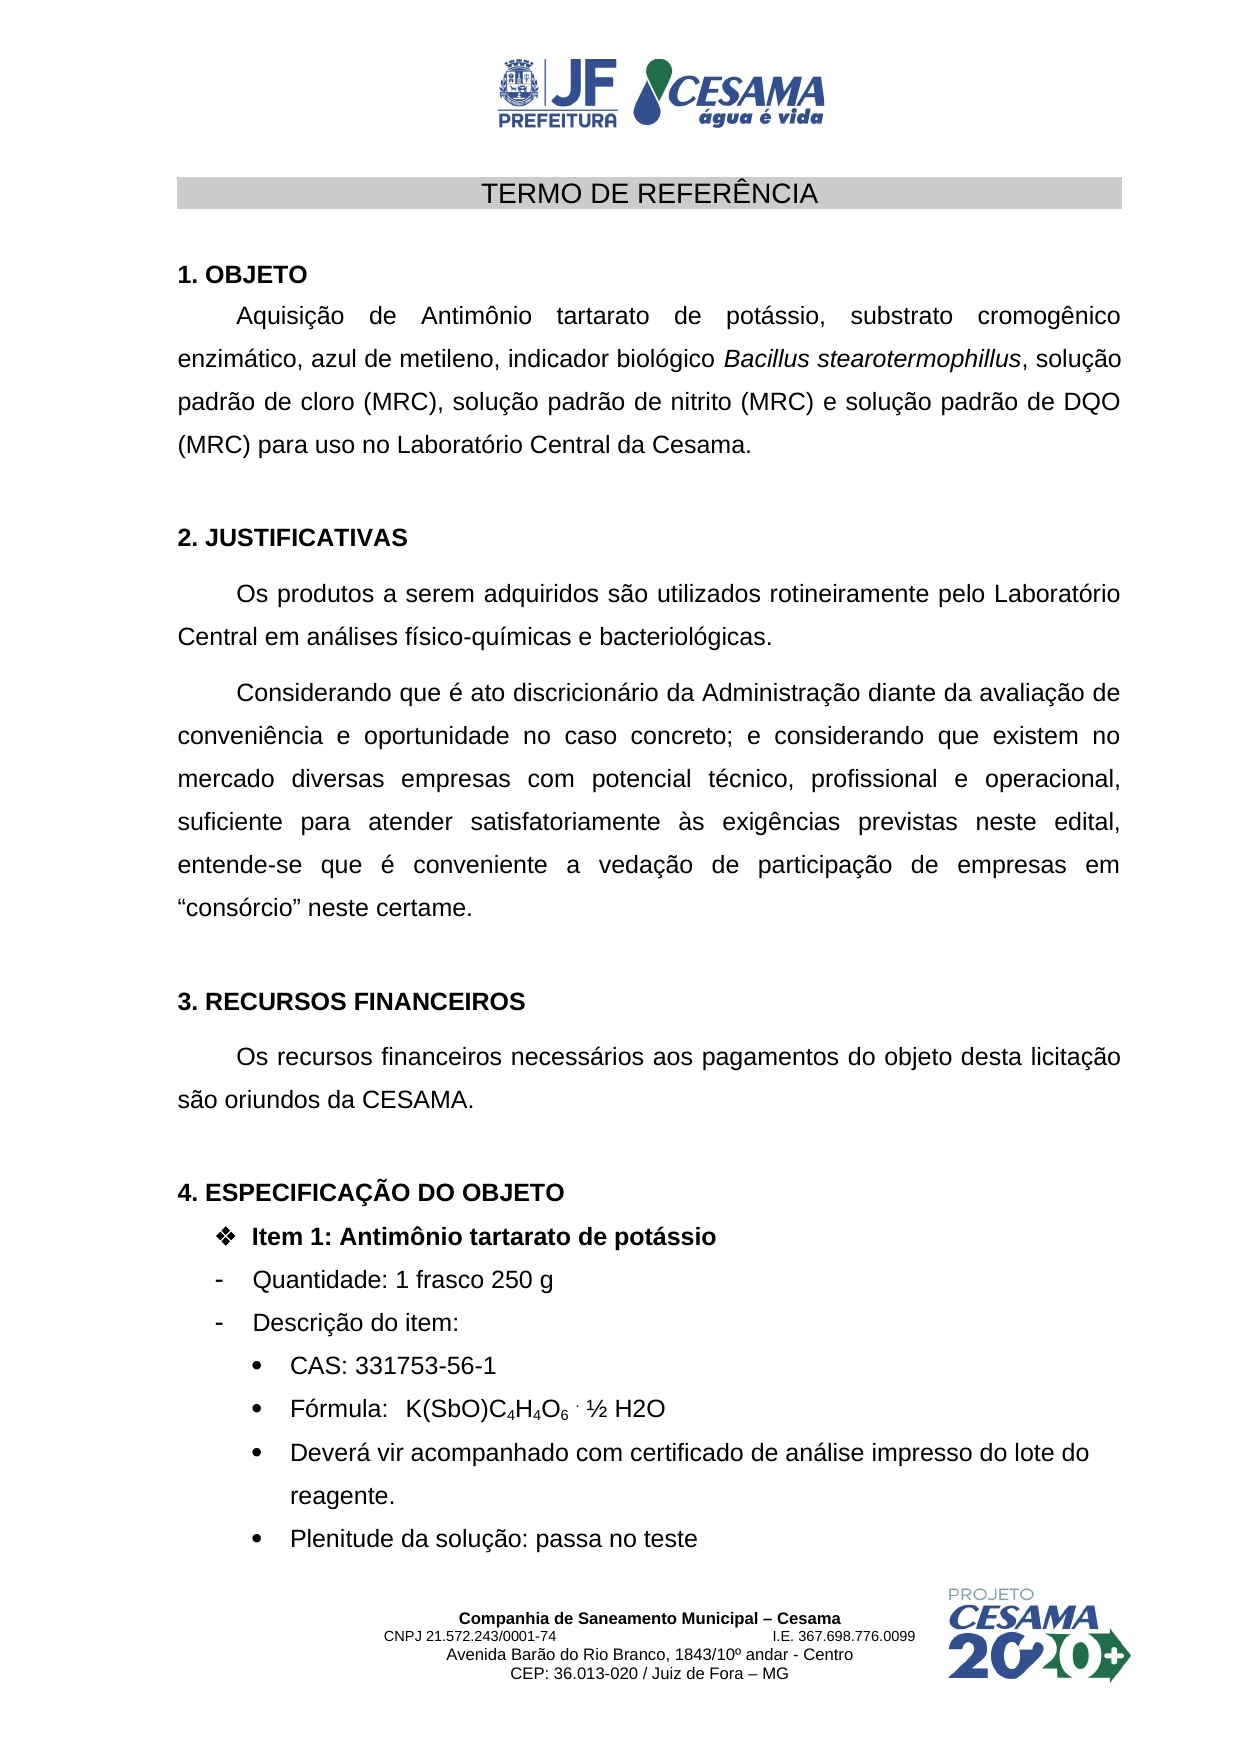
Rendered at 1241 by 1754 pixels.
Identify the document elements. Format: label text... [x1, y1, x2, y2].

picture [497, 59, 825, 128]
text 4. ESPECIFICAÇÃO DO OBJETO [177, 1178, 1122, 1207]
text 1. OBJETO [177, 259, 1122, 288]
list Deverá vir acompanhado com certificado de análise impresso do lote do reagente. [252, 1438, 1122, 1509]
list CAS: 331753-56-1 [252, 1351, 1122, 1380]
text 3. RECURSOS FINANCEIROS [177, 986, 1122, 1015]
text Os produtos a serem adquiridos são utilizados rotineiramente pelo Laboratório Central em análises físico-químicas e bacteriológicas. [177, 579, 1122, 651]
text Aquisição de Antimônio tartarato de potássio, substrato cromogênico enzimático, azul de metileno, indicador biológico Bacillus stearotermophillus, solução padrão de cloro (MRC), solução padrão de nitrito (MRC) e solução padrão de DQO (MRC) para uso no Laboratório Central da Cesama. [177, 301, 1122, 459]
text 2. JUSTIFICATIVAS [177, 523, 1122, 552]
list Descrição do item: [215, 1308, 1122, 1337]
list Plenitude da solução: passa no teste [252, 1524, 1122, 1553]
picture [948, 1588, 1131, 1683]
text Considerando que é ato discricionário da Administração diante da avaliação de conveniência e oportunidade no caso concreto; e considerando que existem no mercado diversas empresas com potencial técnico, profissional e operacional, suficiente para atender satisfatoriamente às exigências previstas neste edital, entende-se que é conveniente a vedação de participação de empresas em “consórcio” neste certame. [177, 678, 1122, 922]
text Os recursos financeiros necessários aos pagamentos do objeto desta licitação são oriundos da CESAMA. [177, 1042, 1122, 1114]
text TERMO DE REFERÊNCIA [177, 177, 1122, 209]
list Item 1: Antimônio tartarato de potássio [214, 1221, 1122, 1250]
list Fórmula: K(SbO)C4H4O6 . ½ H2O [252, 1394, 1122, 1423]
list Quantidade: 1 frasco 250 g [215, 1265, 1122, 1293]
